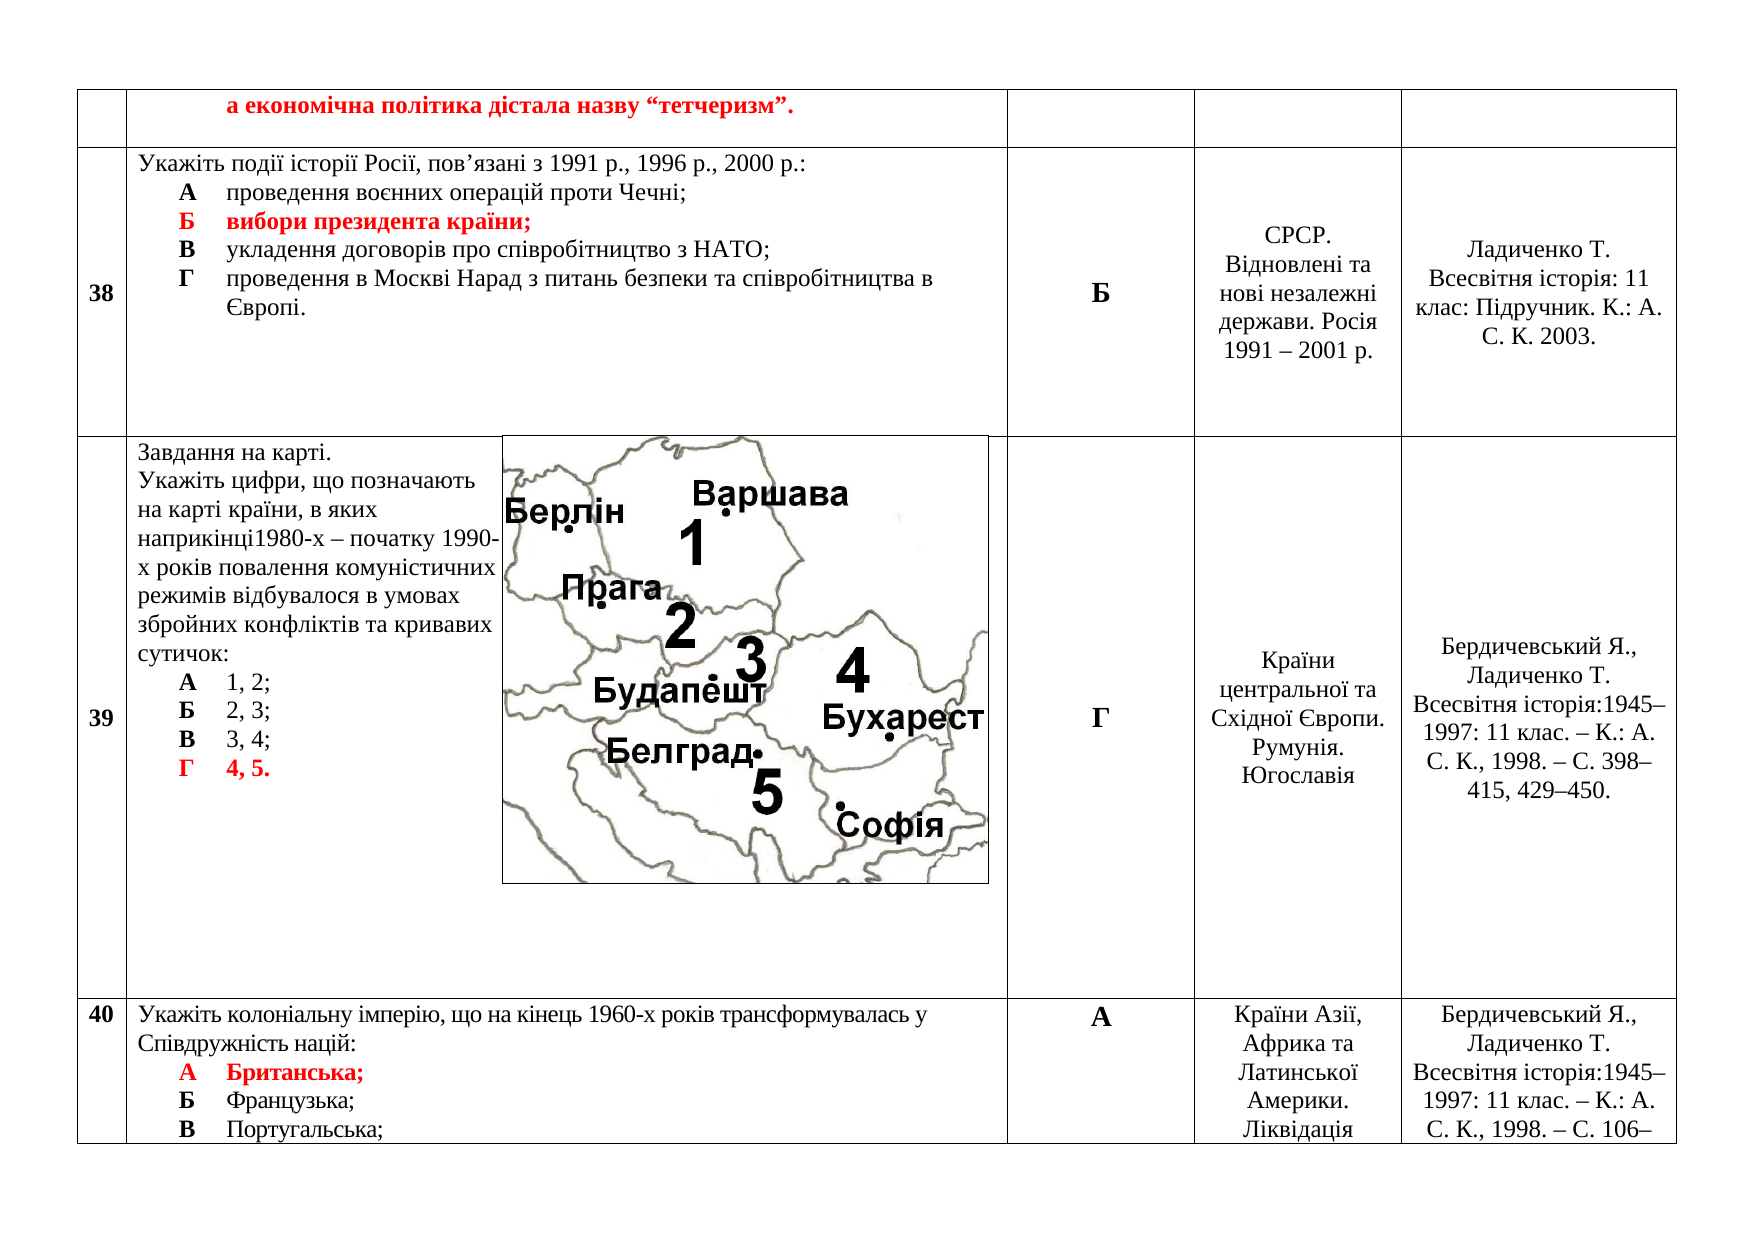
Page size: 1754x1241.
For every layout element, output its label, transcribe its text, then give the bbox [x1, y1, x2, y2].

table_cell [127, 90, 1007, 147]
table_cell Б [1008, 148, 1194, 436]
table_cell Бердичевський Я., Ладиченко Т. Всесвітня історія:1945–1997: 11 клас. – К.: А. С. К., 1998. – С. 398–415, 429–450. [1402, 437, 1676, 998]
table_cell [127, 999, 1007, 1143]
table_cell Г [1008, 90, 1194, 147]
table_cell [1195, 90, 1401, 147]
picture [503, 436, 988, 883]
table_cell А [1008, 999, 1194, 1143]
table_cell Г [1008, 437, 1194, 998]
table_cell Укажіть події історії Росії, пов’язані з 1991 р., 1996 р., 2000 р.: проведення воєнних операцій проти Чечні; вибори президента країни; укладення договорів про співробітництво з НАТО; проведення в Москві Нарад з питань безпеки та співробітництва в Європі. [127, 148, 1007, 436]
table_cell 40 [78, 999, 126, 1143]
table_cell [1402, 999, 1676, 1143]
table_cell СРСР. Відновлені та нові незалежні держави. Росія 1991 – 2001 р. [1195, 148, 1401, 436]
table_cell Ладиченко Т. Всесвітня історія: 11 клас: Підручник. К.: А. С. К. 2003. [1402, 148, 1676, 436]
table_cell Завдання на карті. Укажіть цифри, що позначають на карті країни, в яких наприкінці1980-х – початку 1990-х років повалення комуністичних режимів відбувалося в умовах збройних конфліктів та кривавих сутичок: 1, 2; 2, 3; 3, 4; 4, 5. [127, 437, 1007, 998]
table_cell 39 [78, 437, 126, 998]
table_cell 38 [78, 148, 126, 436]
table_cell 37 [78, 90, 126, 147]
table_cell Країни центральної та Східної Європи. Румунія. Югославія [1195, 437, 1401, 998]
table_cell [1195, 999, 1401, 1143]
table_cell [1402, 90, 1676, 147]
